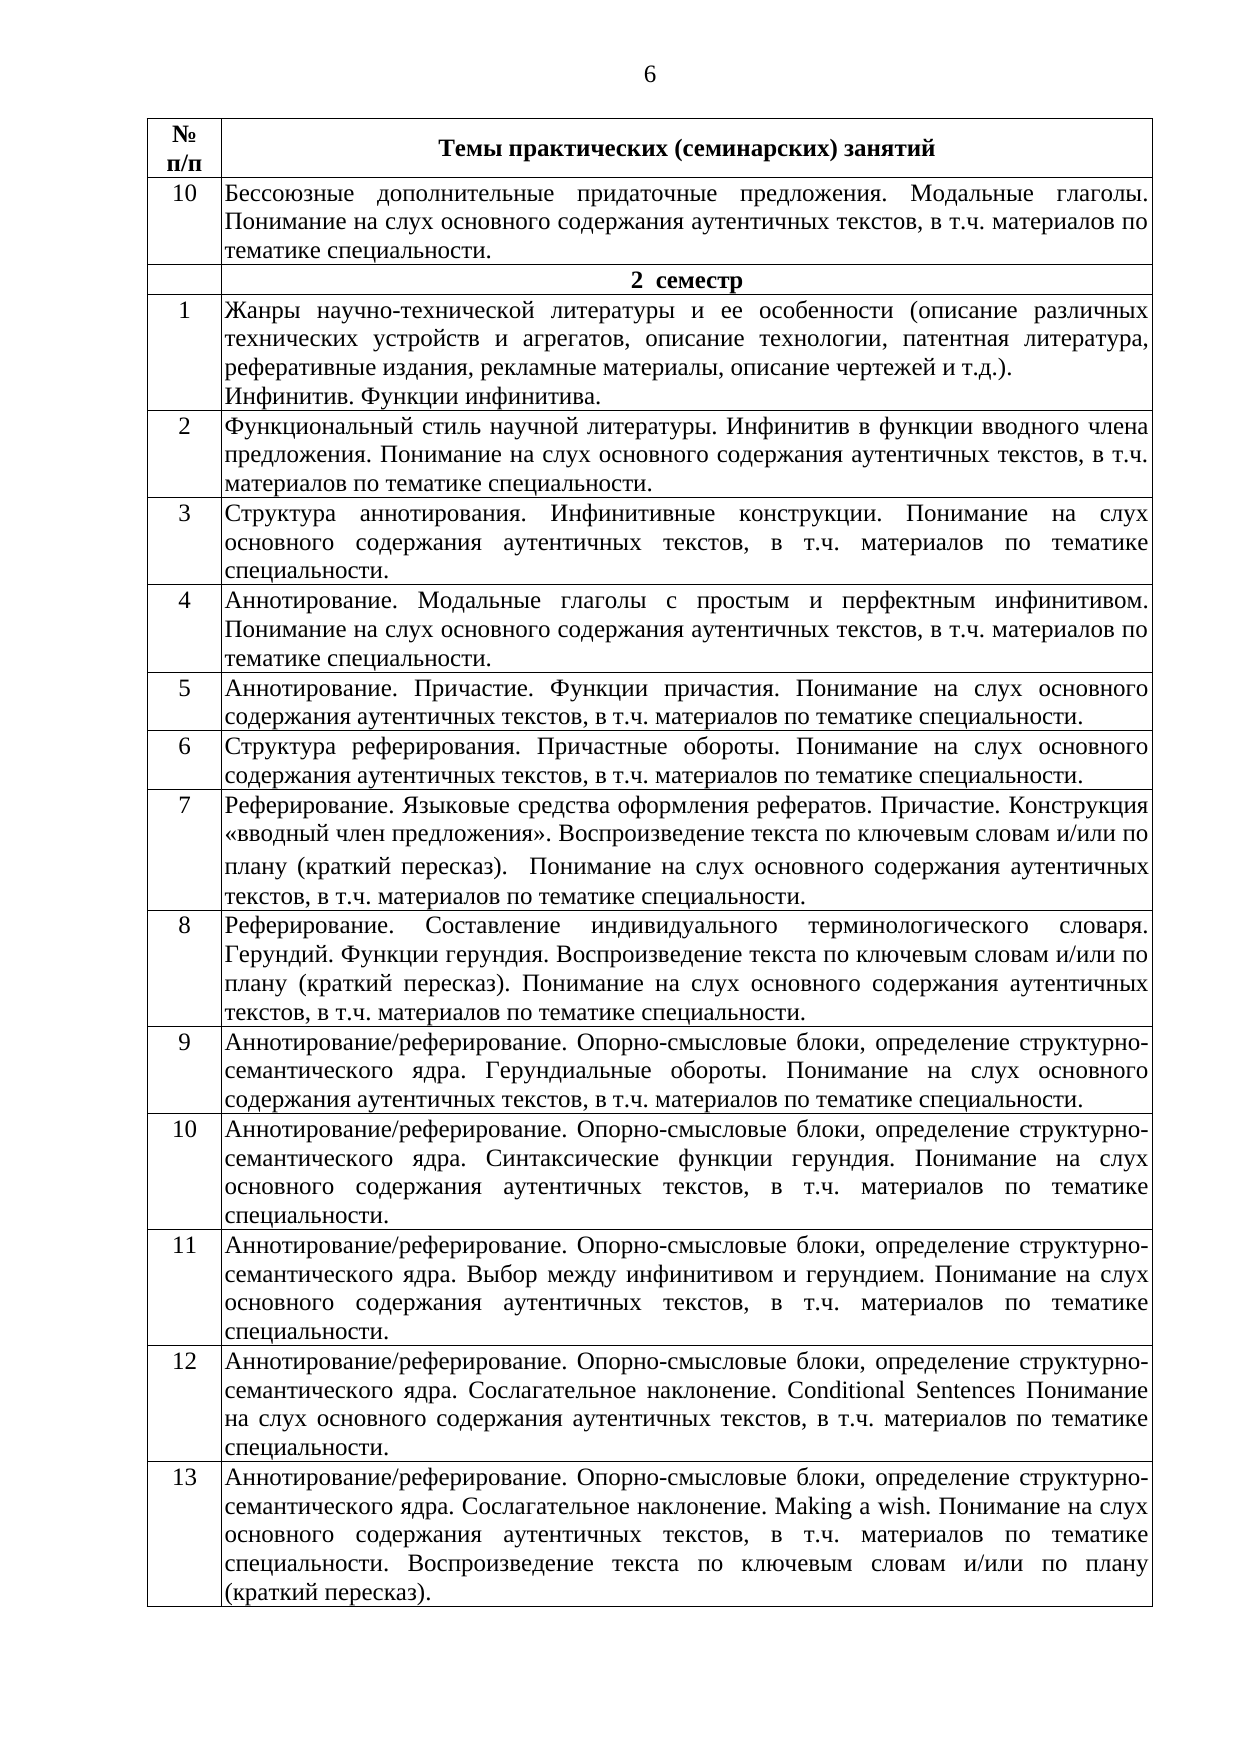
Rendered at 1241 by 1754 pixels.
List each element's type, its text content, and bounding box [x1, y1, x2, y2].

table_cell Реферирование. Языковые средства оформления рефератов. Причастие. Конструкция «вводный член предложения». Воспроизведение текста по ключевым словам и/или по плану (краткий пересказ). Понимание на слух основного содержания аутентичных текстов, в т.ч. материалов по тематике специальности. [222, 790, 1152, 909]
table_cell Структура реферирования. Причастные обороты. Понимание на слух основного содержания аутентичных текстов, в т.ч. материалов по тематике специальности. [222, 731, 1152, 789]
table_cell 8 [148, 911, 221, 1026]
table_cell Жанры научно-технической литературы и ее особенности (описание различных технических устройств и агрегатов, описание технологии, патентная литература, реферативные издания, рекламные материалы, описание чертежей и т.д.). Инфинитив. Функции инфинитива. [222, 295, 1152, 410]
table_cell Аннотирование. Причастие. Функции причастия. Понимание на слух основного содержания аутентичных текстов, в т.ч. материалов по тематике специальности. [222, 673, 1152, 730]
table_cell Аннотирование/реферирование. Опорно-смысловые блоки, определение структурно-семантического ядра. Сослагательное наклонение. Making a wish. Понимание на слух основного содержания аутентичных текстов, в т.ч. материалов по тематике специальности. Воспроизведение текста по ключевым словам и/или по плану (краткий пересказ). [222, 1462, 1152, 1606]
table_cell 1 [148, 295, 221, 410]
table_cell 4 [148, 585, 221, 672]
table_cell Структура аннотирования. Инфинитивные конструкции. Понимание на слух основного содержания аутентичных текстов, в т.ч. материалов по тематике специальности. [222, 498, 1152, 584]
table_cell Аннотирование. Модальные глаголы с простым и перфектным инфинитивом. Понимание на слух основного содержания аутентичных текстов, в т.ч. материалов по тематике специальности. [222, 585, 1152, 672]
table_cell 5 [148, 673, 221, 730]
table_header Темы практических (семинарских) занятий [222, 119, 1152, 177]
table_cell Аннотирование/реферирование. Опорно-смысловые блоки, определение структурно-семантического ядра. Сослагательное наклонение. Conditional Sentences Понимание на слух основного содержания аутентичных текстов, в т.ч. материалов по тематике специальности. [222, 1346, 1152, 1461]
table_cell 12 [148, 1346, 221, 1461]
table_cell 10 [148, 178, 221, 264]
table_header № п/п [148, 119, 221, 177]
table_cell 2 [148, 411, 221, 497]
table_cell 11 [148, 1230, 221, 1345]
table_cell 13 [148, 1462, 221, 1606]
table_cell 2 семестр [222, 265, 1152, 294]
table_cell 10 [148, 1114, 221, 1229]
table_cell 7 [148, 790, 221, 909]
table_cell 9 [148, 1027, 221, 1113]
table_cell Бессоюзные дополнительные придаточные предложения. Модальные глаголы. Понимание на слух основного содержания аутентичных текстов, в т.ч. материалов по тематике специальности. [222, 178, 1152, 264]
table_cell Аннотирование/реферирование. Опорно-смысловые блоки, определение структурно-семантического ядра. Герундиальные обороты. Понимание на слух основного содержания аутентичных текстов, в т.ч. материалов по тематике специальности. [222, 1027, 1152, 1113]
table_cell [148, 265, 221, 294]
table_cell Функциональный стиль научной литературы. Инфинитив в функции вводного члена предложения. Понимание на слух основного содержания аутентичных текстов, в т.ч. материалов по тематике специальности. [222, 411, 1152, 497]
table_cell Аннотирование/реферирование. Опорно-смысловые блоки, определение структурно-семантического ядра. Синтаксические функции герундия. Понимание на слух основного содержания аутентичных текстов, в т.ч. материалов по тематике специальности. [222, 1114, 1152, 1229]
table_cell 6 [148, 731, 221, 789]
table_cell Реферирование. Составление индивидуального терминологического словаря. Герундий. Функции герундия. Воспроизведение текста по ключевым словам и/или по плану (краткий пересказ). Понимание на слух основного содержания аутентичных текстов, в т.ч. материалов по тематике специальности. [222, 911, 1152, 1026]
table_cell 3 [148, 498, 221, 584]
table_cell Аннотирование/реферирование. Опорно-смысловые блоки, определение структурно-семантического ядра. Выбор между инфинитивом и герундием. Понимание на слух основного содержания аутентичных текстов, в т.ч. материалов по тематике специальности. [222, 1230, 1152, 1345]
